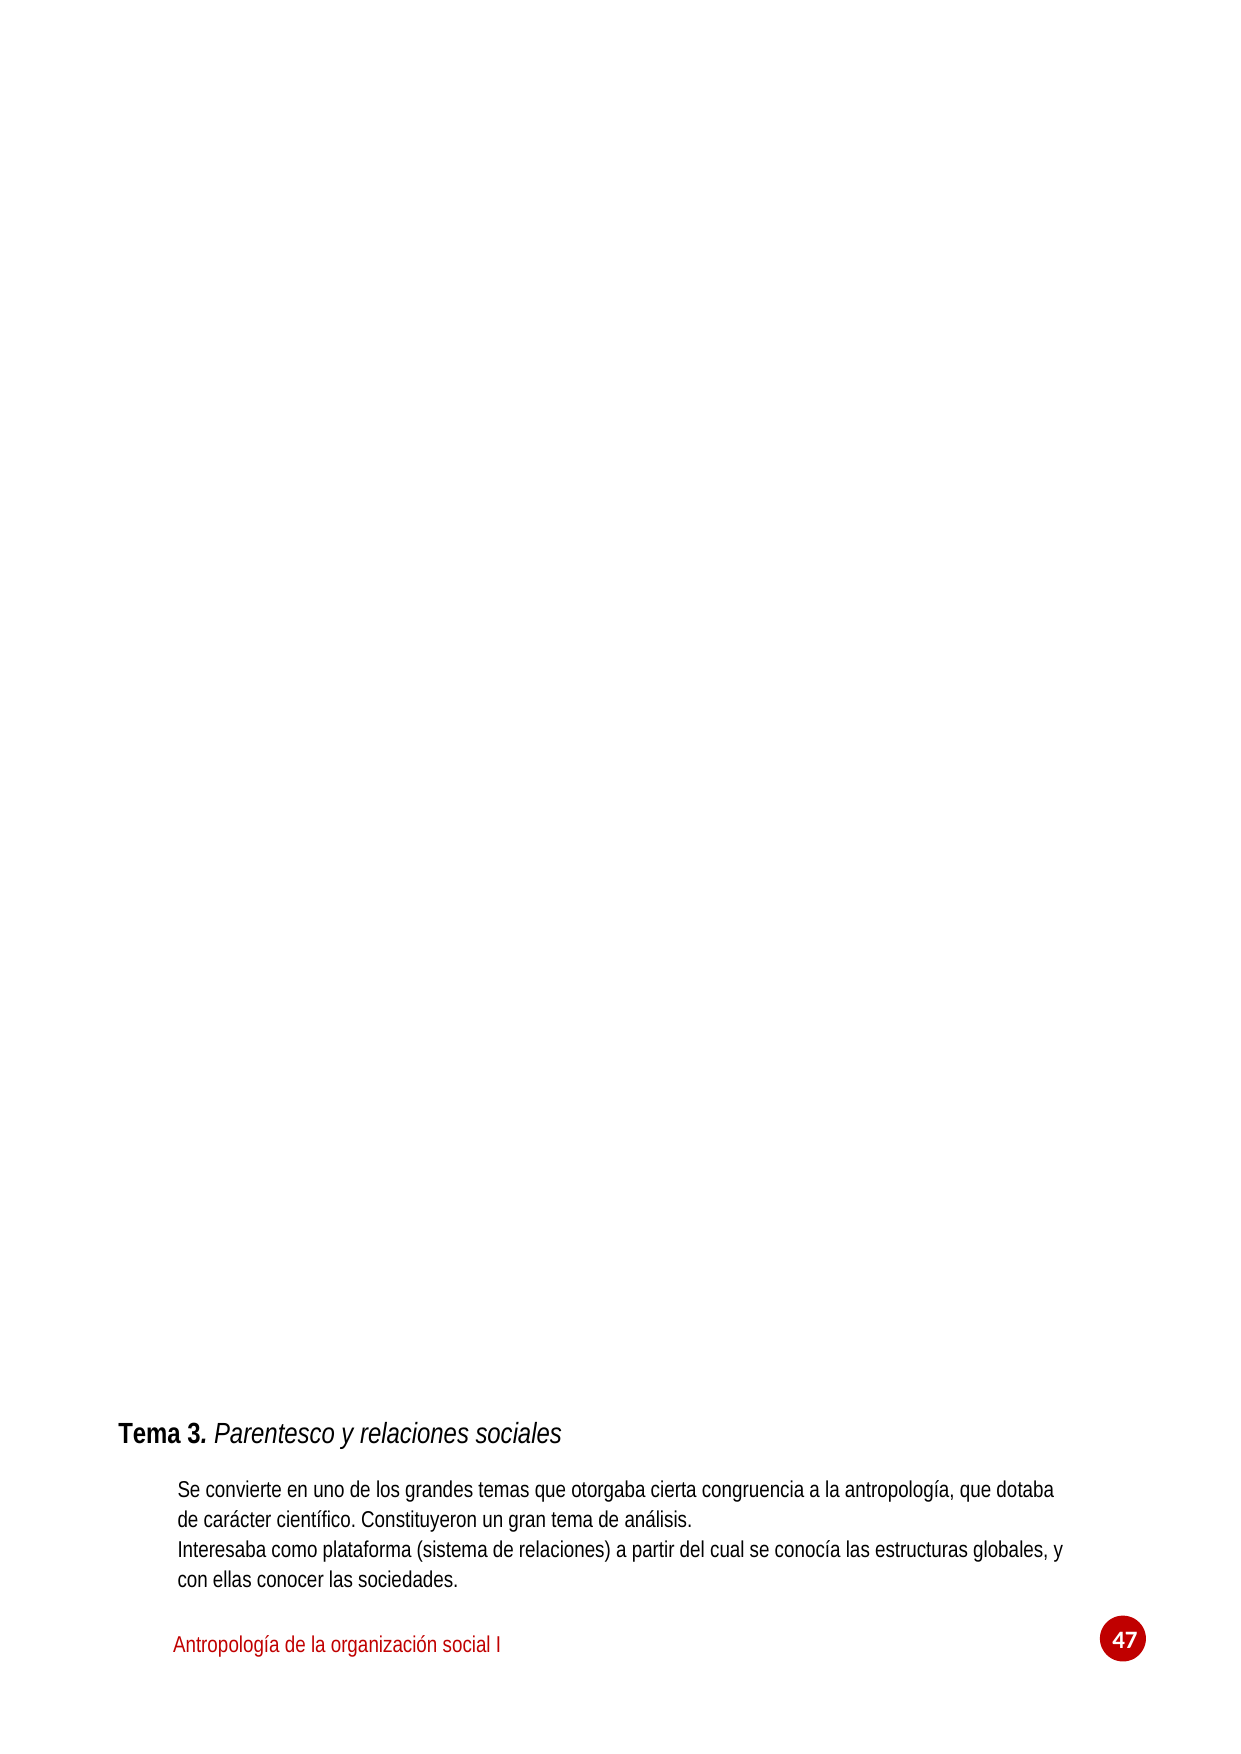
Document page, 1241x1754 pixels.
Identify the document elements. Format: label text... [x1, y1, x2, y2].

text Se convierte en uno de los grandes temas que otorgaba cierta congruencia a la antropología, que dotaba de carácter científico. Constituyeron un gran tema de análisis. [177, 1476, 1063, 1532]
text Interesaba como plataforma (sistema de relaciones) a partir del cual se conocía las estructuras globales, y con ellas conocer las sociedades. [177, 1536, 1063, 1593]
text Tema 3. Parentesco y relaciones sociales [118, 1416, 1063, 1450]
